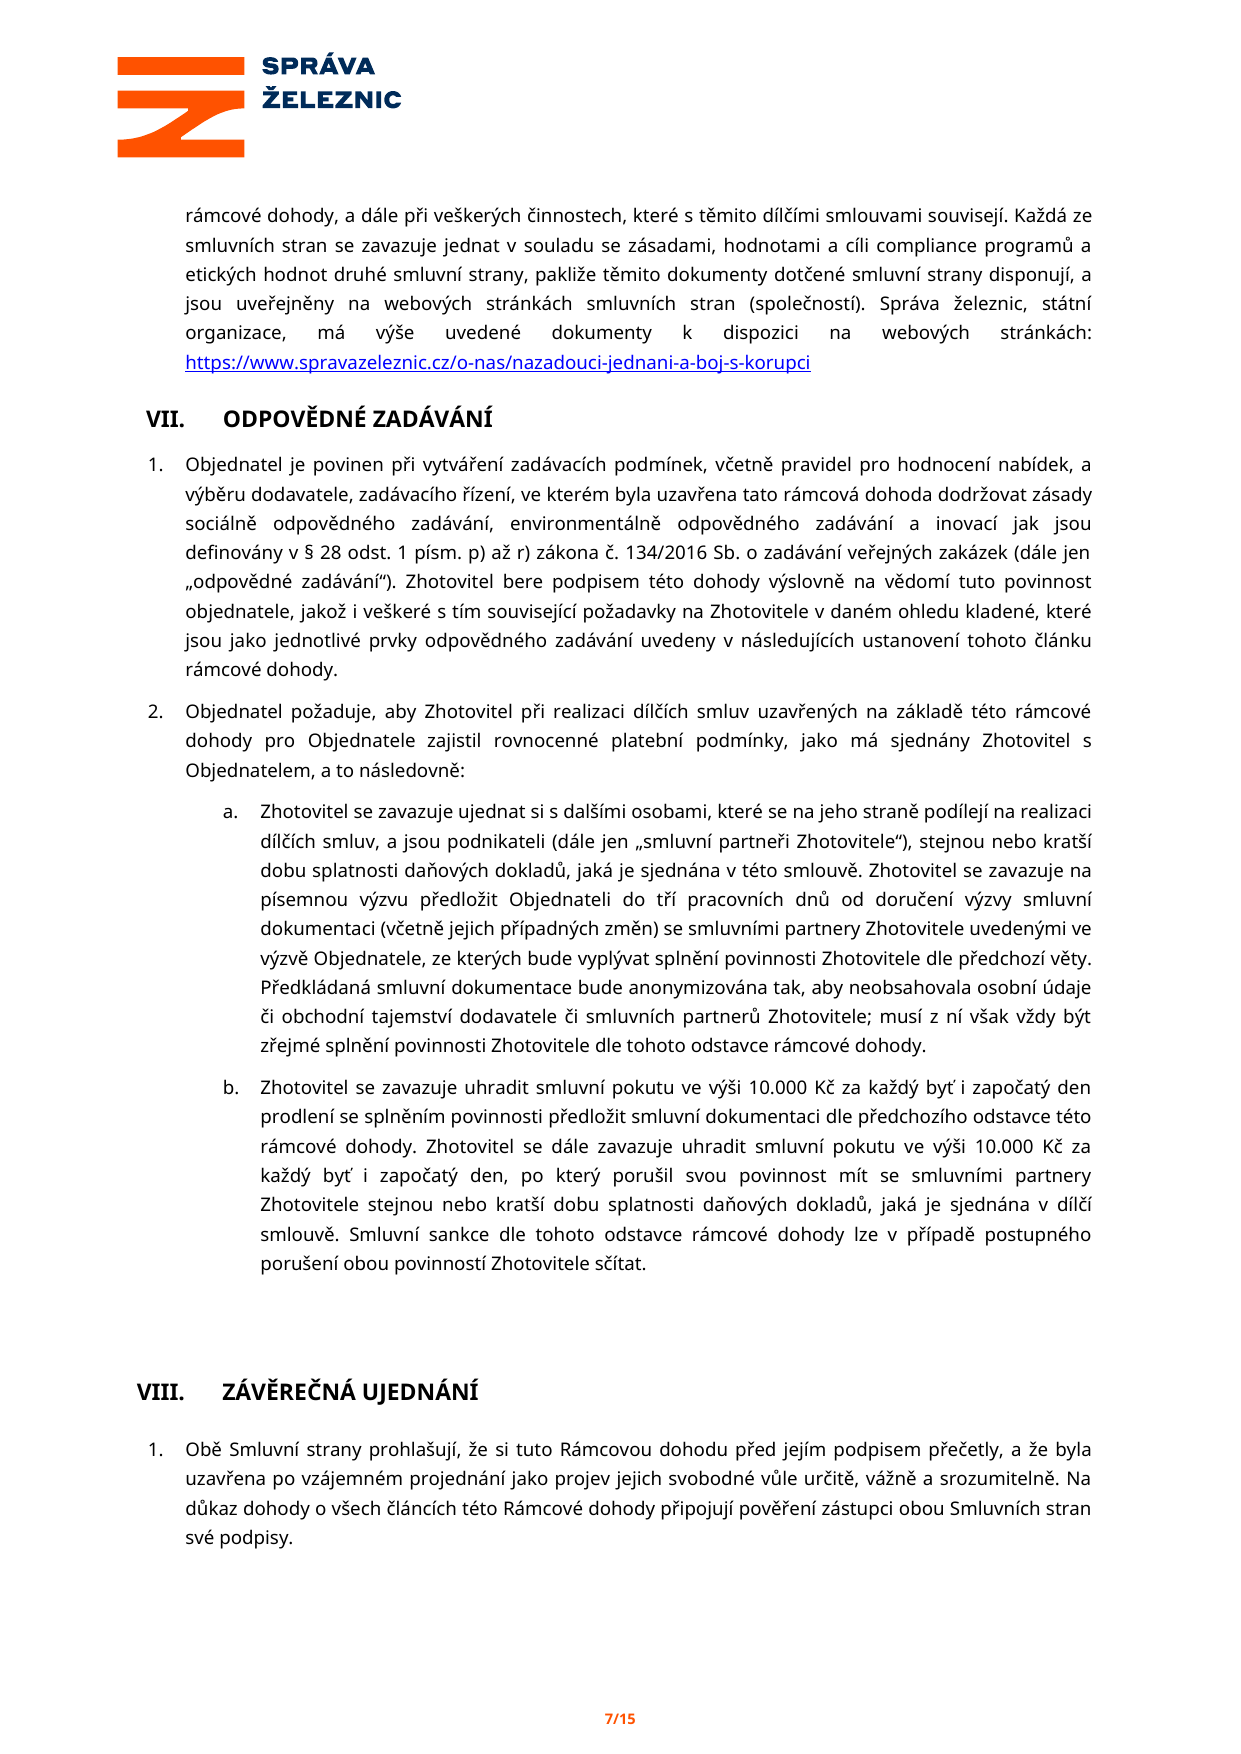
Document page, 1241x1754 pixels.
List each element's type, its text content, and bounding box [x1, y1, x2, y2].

list Objednatel je povinen při vytváření zadávacích podmínek, včetně pravidel pro hodnocení nabídek, a výběru dodavatele, zadávacího řízení, ve kterém byla uzavřena tato rámcová dohoda dodržovat zásady sociálně odpovědného zadávání, environmentálně odpovědného zadávání a inovací jak jsou definovány v § 28 odst. 1 písm. p) až r) zákona č. 134/2016 Sb. o zadávání veřejných zakázek (dále jen „odpovědné zadávání“). Zhotovitel bere podpisem této dohody výslovně na vědomí tuto povinnost objednatele, jakož i veškeré s tím související požadavky na Zhotovitele v daném ohledu kladené, které jsou jako jednotlivé prvky odpovědného zadávání uvedeny v následujících ustanovení tohoto článku rámcové dohody. [148, 452, 1093, 682]
list Objednatel požaduje, aby Zhotovitel při realizaci dílčích smluv uzavřených na základě této rámcové dohody pro Objednatele zajistil rovnocenné platební podmínky, jako má sjednány Zhotovitel s Objednatelem, a to následovně: [148, 698, 1093, 782]
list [148, 203, 1093, 374]
list Zhotovitel se zavazuje ujednat si s dalšími osobami, které se na jeho straně podílejí na realizaci dílčích smluv, a jsou podnikateli (dále jen „smluvní partneři Zhotovitele“), stejnou nebo kratší dobu splatnosti daňových dokladů, jaká je sjednána v této smlouvě. Zhotovitel se zavazuje na písemnou výzvu předložit Objednateli do tří pracovních dnů od doručení výzvy smluvní dokumentaci (včetně jejich případných změn) se smluvními partnery Zhotovitele uvedenými ve výzvě Objednatele, ze kterých bude vyplývat splnění povinnosti Zhotovitele dle předchozí věty. Předkládaná smluvní dokumentace bude anonymizována tak, aby neobsahovala osobní údaje či obchodní tajemství dodavatele či smluvních partnerů Zhotovitele; musí z ní však vždy být zřejmé splnění povinnosti Zhotovitele dle tohoto odstavce rámcové dohody. [223, 799, 1093, 1058]
list ZÁVĚREČNÁ UJEDNÁNÍ [185, 1376, 1093, 1407]
list Zhotovitel se zavazuje uhradit smluvní pokutu ve výši 10.000 Kč za každý byť i započatý den prodlení se splněním povinnosti předložit smluvní dokumentaci dle předchozího odstavce této rámcové dohody. Zhotovitel se dále zavazuje uhradit smluvní pokutu ve výši 10.000 Kč za každý byť i započatý den, po který porušil svou povinnost mít se smluvními partnery Zhotovitele stejnou nebo kratší dobu splatnosti daňových dokladů, jaká je sjednána v dílčí smlouvě. Smluvní sankce dle tohoto odstavce rámcové dohody lze v případě postupného porušení obou povinností Zhotovitele sčítat. [223, 1074, 1093, 1276]
list ODPOVĚDNÉ ZADÁVÁNÍ [185, 403, 1093, 434]
list Obě Smluvní strany prohlašují, že si tuto Rámcovou dohodu před jejím podpisem přečetly, a že byla uzavřena po vzájemném projednání jako projev jejich svobodné vůle určitě, vážně a srozumitelně. Na důkaz dohody o všech článcích této Rámcové dohody připojují pověření zástupci obou Smluvních stran své podpisy. [148, 1436, 1093, 1550]
